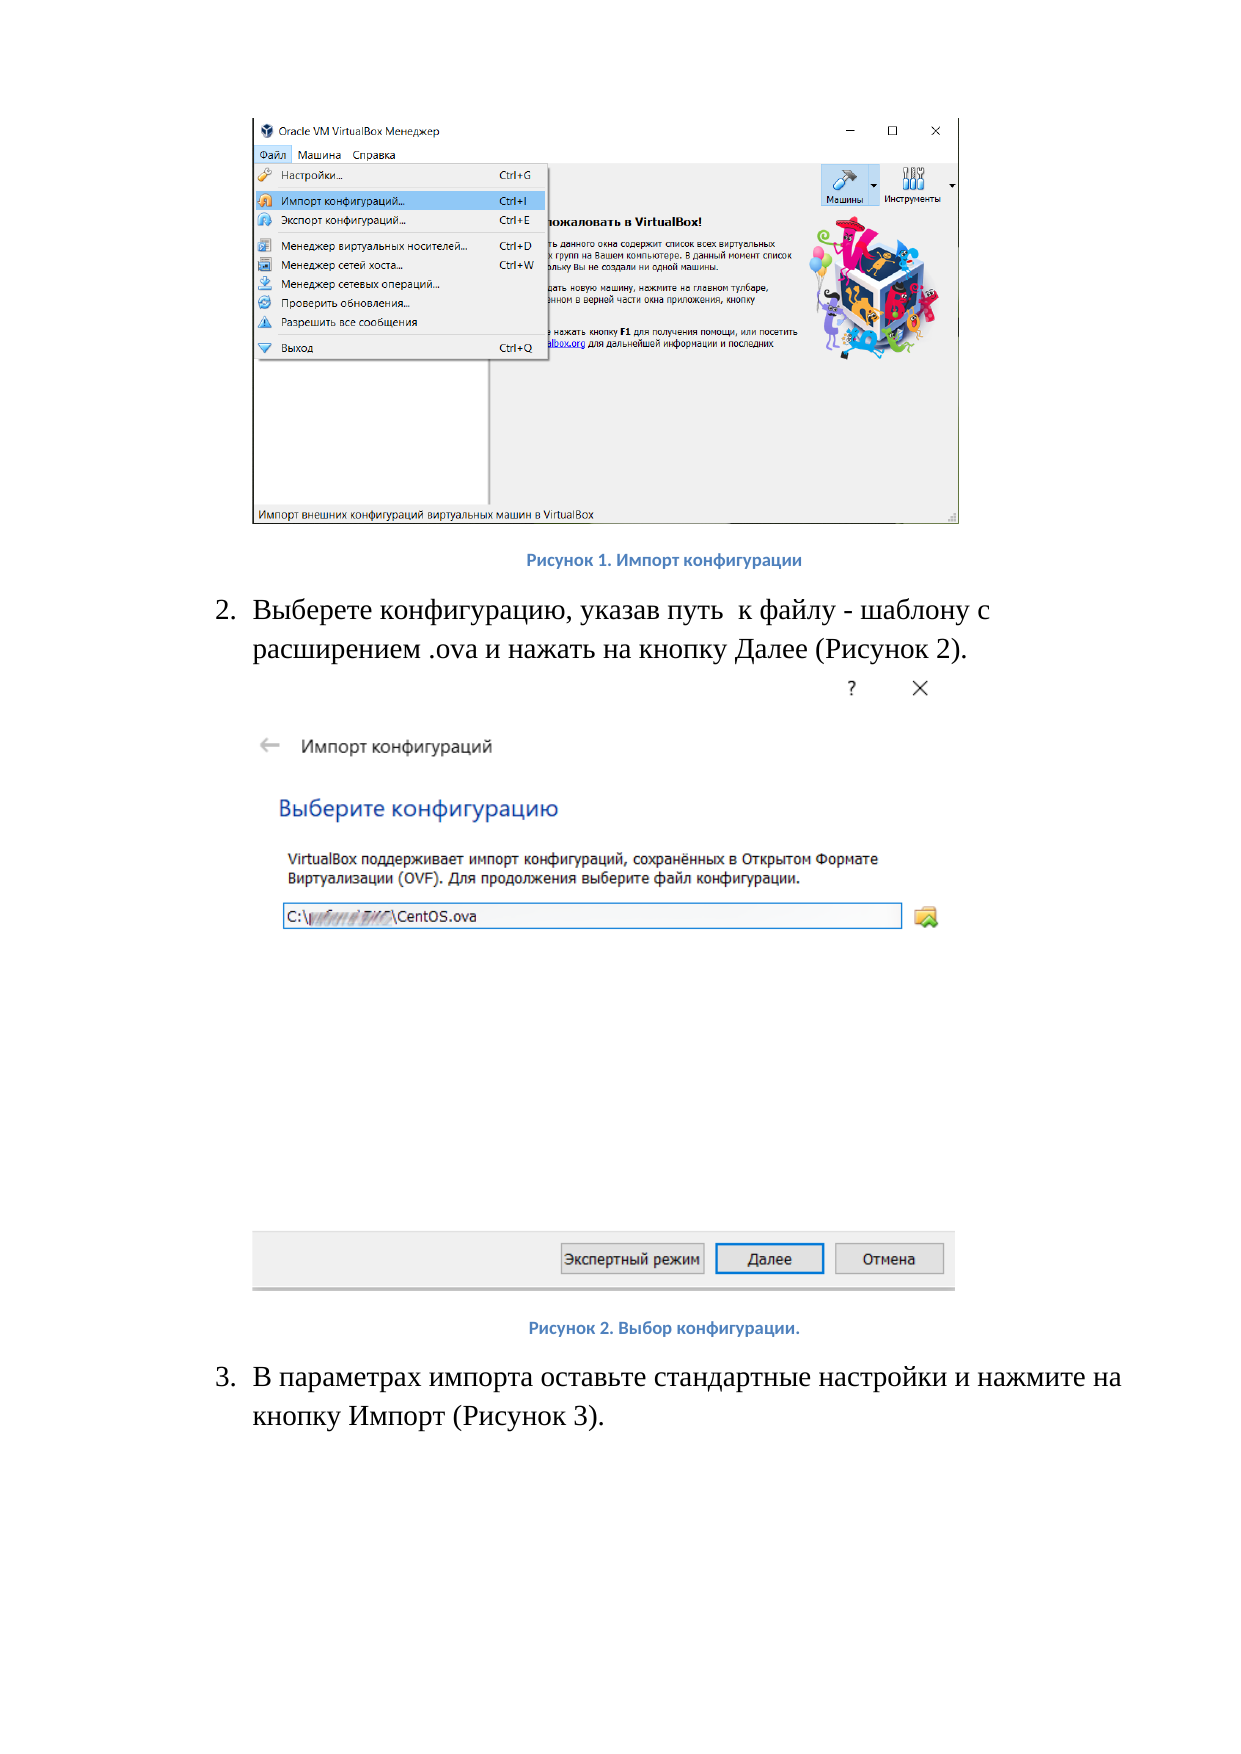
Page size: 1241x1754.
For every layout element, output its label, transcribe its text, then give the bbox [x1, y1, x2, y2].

text Рисунок 2. Выбор конфигурации. [177, 1316, 1152, 1339]
list В параметрах импорта оставьте стандартные настройки и нажмите на кнопку Импорт (Рисунок 3). [215, 1359, 1152, 1432]
picture [252, 669, 955, 1291]
list Выберете конфигурацию, указав путь к файлу - шаблону с расширением .ova и нажать на кнопку Далее (Рисунок 2). [215, 592, 1152, 664]
text Рисунок 1. Импорт конфигурации [177, 549, 1152, 572]
picture [252, 118, 959, 524]
